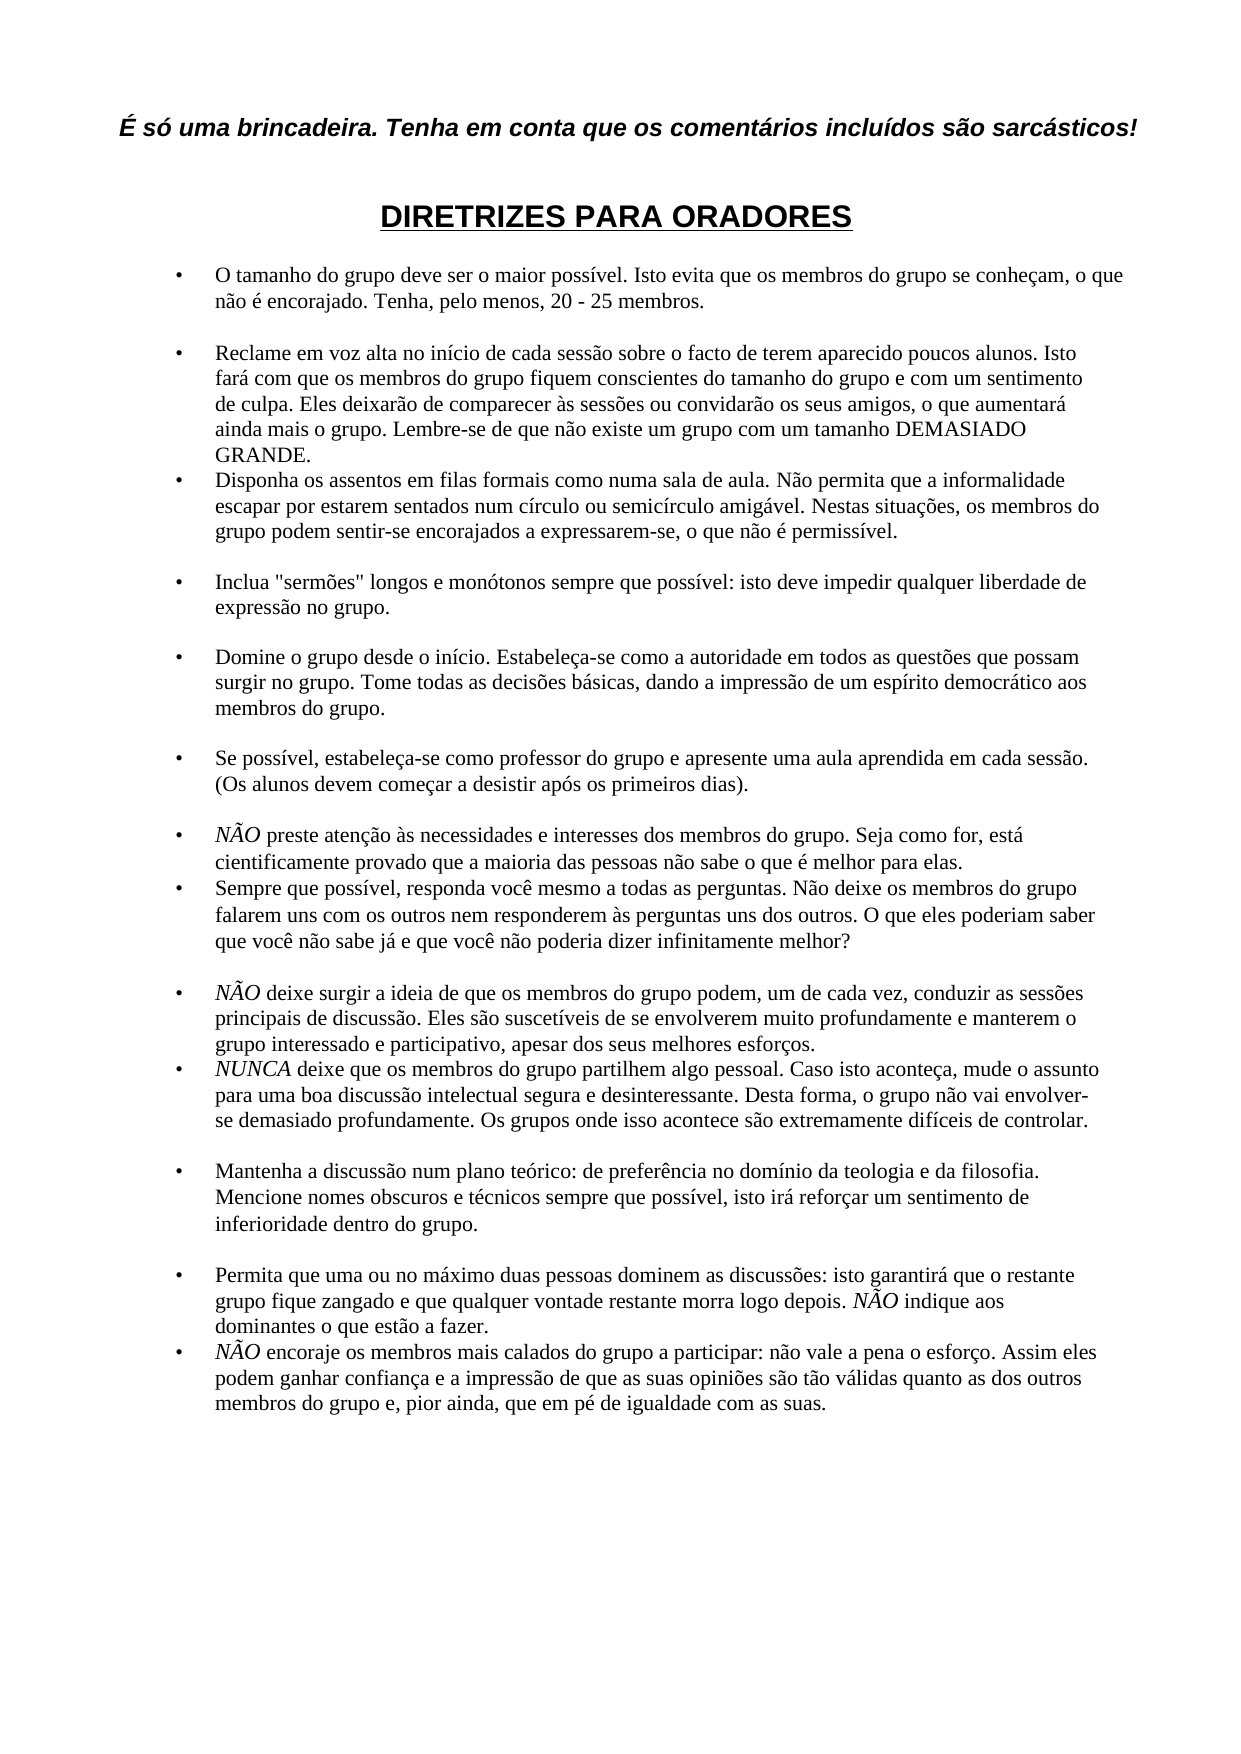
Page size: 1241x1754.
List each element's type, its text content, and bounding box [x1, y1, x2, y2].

text DIRETRIZES PARA ORADORES [96, 203, 1136, 234]
list Reclame em voz alta no início de cada sessão sobre o facto de terem aparecido poucos alunos. Isto fará com que os membros do grupo fiquem conscientes do tamanho do grupo e com um sentimento de culpa. Eles deixarão de comparecer às sessões ou convidarão os seus amigos, o que aumentará ainda mais o grupo. Lembre-se de que não existe um grupo com um tamanho DEMASIADO GRANDE. [175, 340, 1107, 467]
list Permita que uma ou no máximo duas pessoas dominem as discussões: isto garantirá que o restante grupo fique zangado e que qualquer vontade restante morra logo depois. NÃO indique aos dominantes o que estão a fazer. [175, 1262, 1107, 1339]
list NUNCA deixe que os membros do grupo partilhem algo pessoal. Caso isto aconteça, mude o assunto para uma boa discussão intelectual segura e desinteressante. Desta forma, o grupo não vai envolver-se demasiado profundamente. Os grupos onde isso acontece são extremamente difíceis de controlar. [175, 1056, 1107, 1133]
list Sempre que possível, responda você mesmo a todas as perguntas. Não deixe os membros do grupo falarem uns com os outros nem responderem às perguntas uns dos outros. O que eles poderiam saber que você não sabe já e que você não poderia dizer infinitamente melhor? [175, 874, 1107, 954]
list NÃO encoraje os membros mais calados do grupo a participar: não vale a pena o esforço. Assim eles podem ganhar confiança e a impressão de que as suas opiniões são tão válidas quanto as dos outros membros do grupo e, pior ainda, que em pé de igualdade com as suas. [175, 1339, 1107, 1416]
list Inclua "sermões" longos e monótonos sempre que possível: isto deve impedir qualquer liberdade de expressão no grupo. [175, 569, 1107, 619]
list Disponha os assentos em filas formais como numa sala de aula. Não permita que a informalidade escapar por estarem sentados num círculo ou semicírculo amigável. Nestas situações, os membros do grupo podem sentir-se encorajados a expressarem-se, o que não é permissível. [175, 467, 1107, 544]
list Se possível, estabeleça-se como professor do grupo e apresente uma aula aprendida em cada sessão. (Os alunos devem começar a desistir após os primeiros dias). [175, 745, 1107, 797]
text É só uma brincadeira. Tenha em conta que os comentários incluídos são sarcásticos! [119, 113, 1139, 141]
list Mantenha a discussão num plano teórico: de preferência no domínio da teologia e da filosofia. Mencione nomes obscuros e técnicos sempre que possível, isto irá reforçar um sentimento de inferioridade dentro do grupo. [175, 1157, 1107, 1237]
list NÃO preste atenção às necessidades e interesses dos membros do grupo. Seja como for, está cientificamente provado que a maioria das pessoas não sabe o que é melhor para elas. [175, 822, 1107, 874]
list Domine o grupo desde o início. Estabeleça-se como a autoridade em todos as questões que possam surgir no grupo. Tome todas as decisões básicas, dando a impressão de um espírito democrático aos membros do grupo. [175, 644, 1107, 720]
list O tamanho do grupo deve ser o maior possível. Isto evita que os membros do grupo se conheçam, o que não é encorajado. Tenha, pelo menos, 20 - 25 membros. [175, 261, 1136, 314]
list NÃO deixe surgir a ideia de que os membros do grupo podem, um de cada vez, conduzir as sessões principais de discussão. Eles são suscetíveis de se envolverem muito profundamente e manterem o grupo interessado e participativo, apesar dos seus melhores esforços. [175, 980, 1107, 1056]
